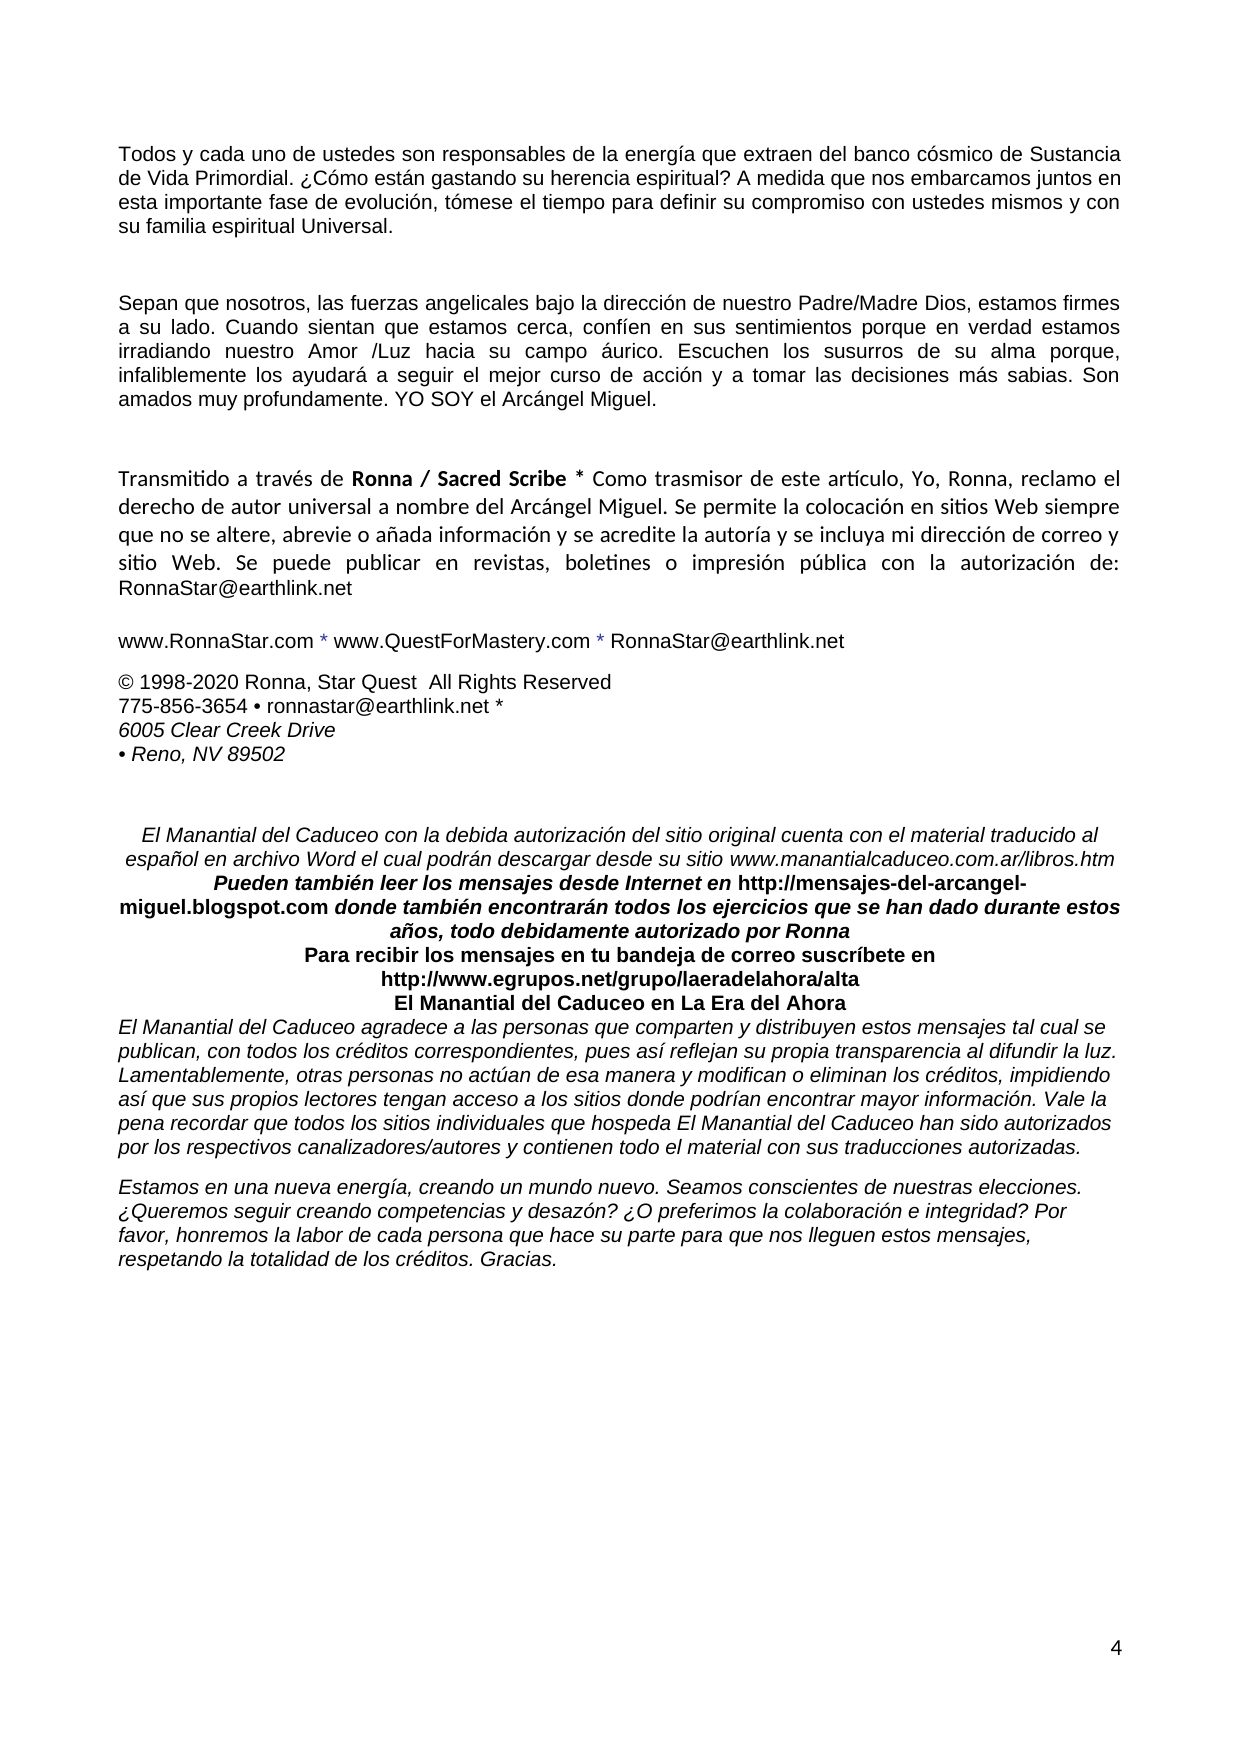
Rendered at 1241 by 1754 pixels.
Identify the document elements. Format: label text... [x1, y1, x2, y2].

text Para recibir los mensajes en tu bandeja de correo suscríbete en http://www.egrupos.net/grupo/laeradelahora/alta [118, 943, 1122, 991]
text Transmitido a través de Ronna / Sacred Scribe * Como trasmisor de este artículo, Yo, Ronna, reclamo el derecho de autor universal a nombre del Arcángel Miguel. Se permite la colocación en sitios Web siempre que no se altere, abrevie o añada información y se acredite la autoría y se incluya mi dirección de correo y sitio Web. Se puede publicar en revistas, boletines o impresión pública con la autorización de: RonnaStar@earthlink.net [118, 440, 1122, 600]
text © 1998-2020 Ronna, Star Quest All Rights Reserved 775-856-3654 • ronnastar@earthlink.net * [503, 670, 1122, 718]
text www.RonnaStar.com * www.QuestForMastery.com * RonnaStar@earthlink.net [118, 629, 1122, 653]
text Pueden también leer los mensajes desde Internet en http://mensajes-del-arcangel-miguel.blogspot.com donde también encontrarán todos los ejercicios que se han dado durante estos años, todo debidamente autorizado por Ronna [118, 871, 1122, 943]
text Estamos en una nueva energía, creando un mundo nuevo. Seamos conscientes de nuestras elecciones. ¿Queremos seguir creando competencias y desazón? ¿O preferimos la colaboración e integridad? Por favor, honremos la labor de cada persona que hace su parte para que nos lleguen estos mensajes, respetando la totalidad de los créditos. Gracias. [558, 1175, 1122, 1271]
text El Manantial del Caduceo en La Era del Ahora [118, 991, 1122, 1015]
text 6005 Clear Creek Drive • Reno, NV 89502 [118, 718, 1122, 794]
text Todos y cada uno de ustedes son responsables de la energía que extraen del banco cósmico de Sustancia de Vida Primordial. ¿Cómo están gastando su herencia espiritual? A medida que nos embarcamos juntos en esta importante fase de evolución, tómese el tiempo para definir su compromiso con ustedes mismos y con su familia espiritual Universal. [118, 118, 1122, 238]
text El Manantial del Caduceo agradece a las personas que comparten y distribuyen estos mensajes tal cual se publican, con todos los créditos correspondientes, pues así reflejan su propia transparencia al difundir la luz. Lamentablemente, otras personas no actúan de esa manera y modifican o eliminan los créditos, impidiendo así que sus propios lectores tengan acceso a los sitios donde podrían encontrar mayor información. Vale la pena recordar que todos los sitios individuales que hospeda El Manantial del Caduceo han sido autorizados por los respectivos canalizadores/autores y contienen todo el material con sus traducciones autorizadas. [118, 1015, 1122, 1158]
text El Manantial del Caduceo con la debida autorización del sitio original cuenta con el material traducido al español en archivo Word el cual podrán descargar desde su sitio www.manantialcaduceo.com.ar/libros.htm [118, 794, 1122, 871]
text Sepan que nosotros, las fuerzas angelicales bajo la dirección de nuestro Padre/Madre Dios, estamos firmes a su lado. Cuando sientan que estamos cerca, confíen en sus sentimientos porque en verdad estamos irradiando nuestro Amor /Luz hacia su campo áurico. Escuchen los susurros de su alma porque, infaliblemente los ayudará a seguir el mejor curso de acción y a tomar las decisiones más sabias. Son amados muy profundamente. YO SOY el Arcángel Miguel. [118, 267, 1122, 411]
